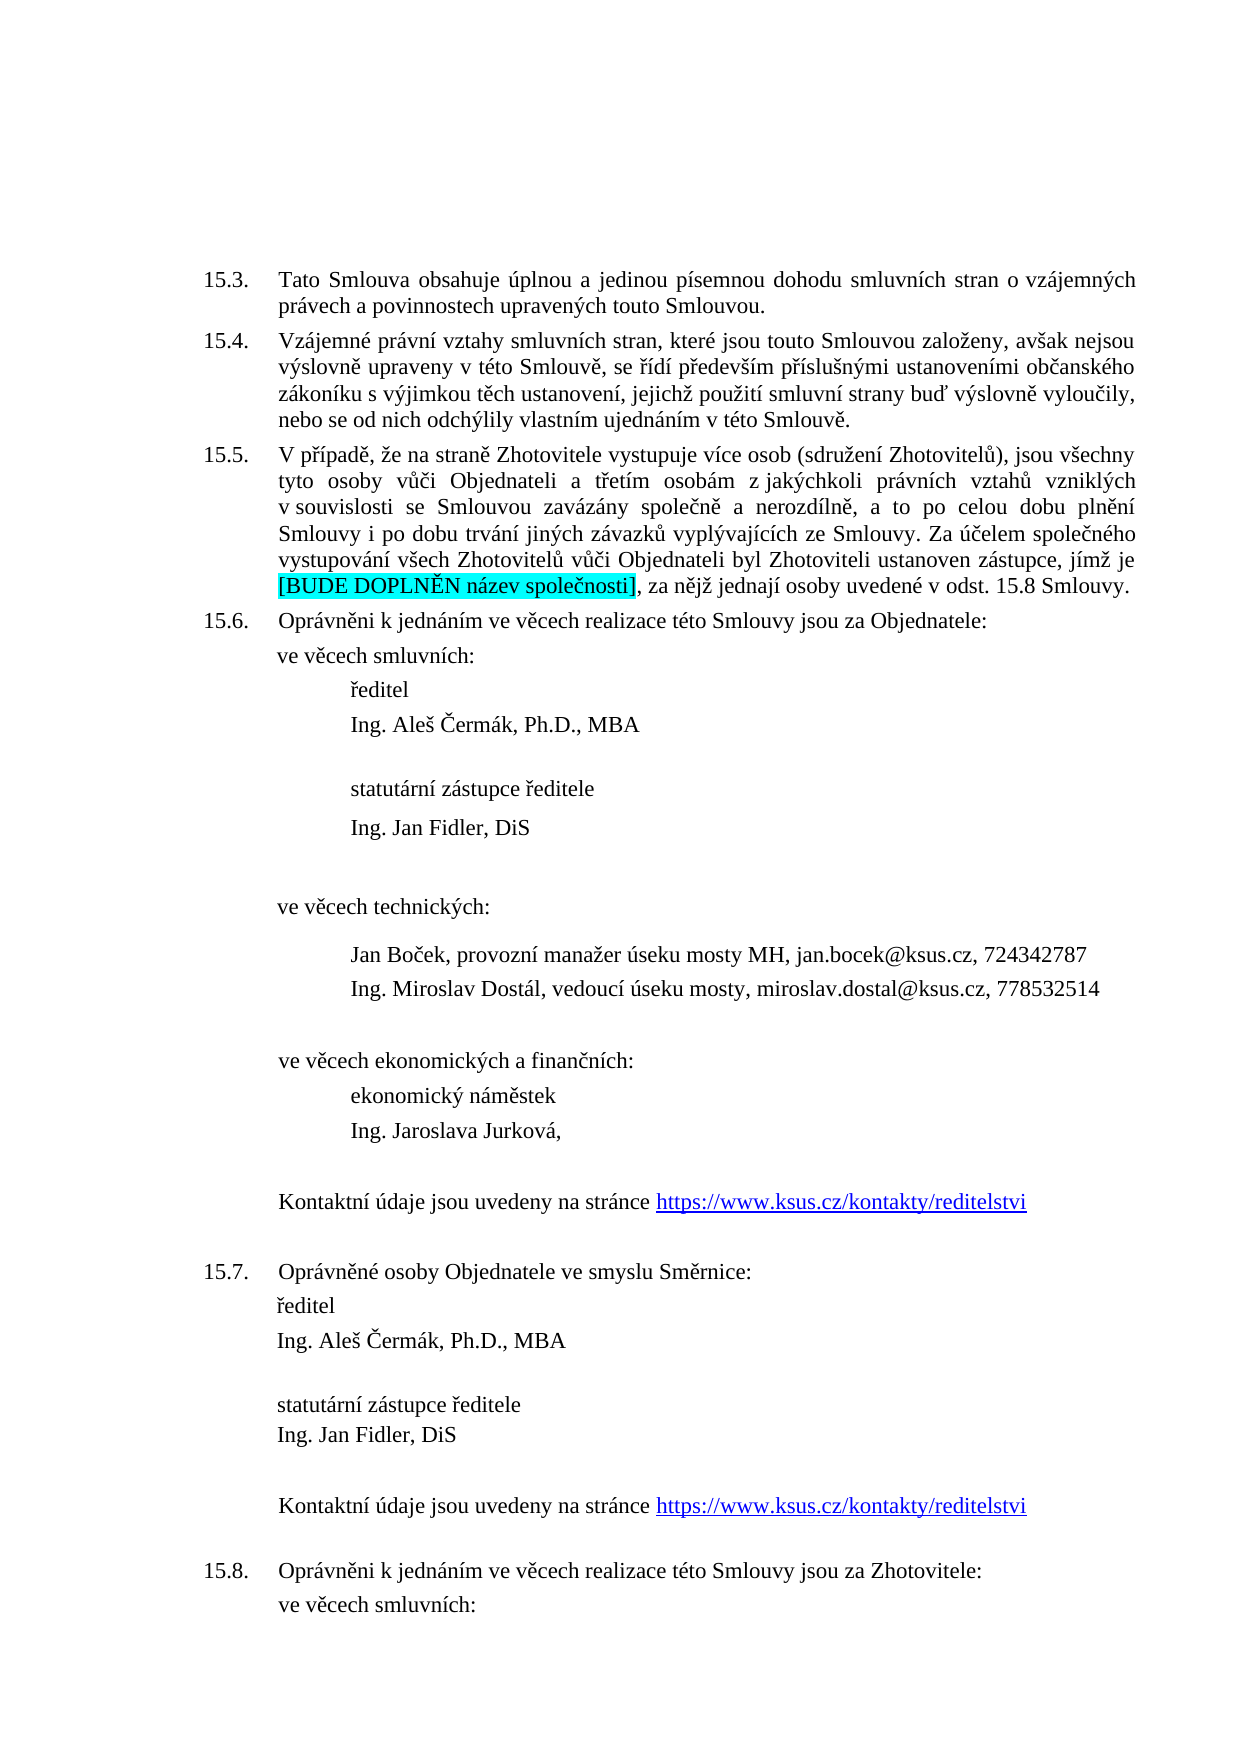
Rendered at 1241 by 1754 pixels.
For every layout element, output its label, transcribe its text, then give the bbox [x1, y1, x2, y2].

list Tato Smlouva obsahuje úplnou a jedinou písemnou dohodu smluvních stran o vzájemných právech a povinnostech upravených touto Smlouvou. [203, 266, 1136, 318]
text Oprávněni k jednáním ve věcech realizace této Smlouvy jsou za Objednatele: [203, 607, 1136, 633]
list ve věcech ekonomických a finančních: [278, 1047, 1136, 1074]
text Oprávněni k jednáním ve věcech realizace této Smlouvy jsou za Zhotovitele: [203, 1557, 1136, 1583]
list ve věcech smluvních: [203, 642, 1136, 668]
text V případě, že na straně Zhotovitele vystupuje více osob (sdružení Zhotovitelů), jsou všechny tyto osoby vůči Objednateli a třetím osobám z jakýchkoli právních vztahů vzniklých v souvislosti se Smlouvou zavázány společně a nerozdílně, a to po celou dobu plnění Smlouvy i po dobu trvání jiných závazků vyplývajících ze Smlouvy. Za účelem společného vystupování všech Zhotovitelů vůči Objednateli byl Zhotoviteli ustanoven zástupce, jímž je [BUDE DOPLNĚN název společnosti], za nějž jednají osoby uvedené v odst. 15.8 Smlouvy. [203, 441, 1136, 599]
list Kontaktní údaje jsou uvedeny na stránce https://www.ksus.cz/kontakty/reditelstvi [278, 1492, 1136, 1518]
text Vzájemné právní vztahy smluvních stran, které jsou touto Smlouvou založeny, avšak nejsou výslovně upraveny v této Smlouvě, se řídí především příslušnými ustanoveními občanského zákoníku s výjimkou těch ustanovení, jejichž použití smluvní strany buď výslovně vyloučily, nebo se od nich odchýlily vlastním ujednáním v této Smlouvě. [203, 327, 1136, 432]
list Kontaktní údaje jsou uvedeny na stránce https://www.ksus.cz/kontakty/reditelstvi [278, 1188, 1136, 1215]
list ekonomický náměstek [278, 1082, 1136, 1108]
list statutární zástupce ředitele [247, 774, 1136, 801]
list Ing. Jan Fidler, DiS [277, 814, 1136, 840]
list Ing. Miroslav Dostál, vedoucí úseku mosty, miroslav.dostal@ksus.cz, 778532514 [203, 976, 1136, 1002]
list ředitel [203, 1292, 1136, 1319]
list Ing. Aleš Čermák, Ph.D., MBA [203, 711, 1136, 737]
list ředitel [203, 676, 1136, 703]
list Ing. Jaroslava Jurková, [278, 1117, 1136, 1143]
text Oprávněné osoby Objednatele ve smyslu Směrnice: [203, 1258, 1136, 1284]
list Ing. Aleš Čermák, Ph.D., MBA [203, 1327, 1136, 1353]
list ve věcech technických: [247, 853, 1136, 919]
list Jan Boček, provozní manažer úseku mosty MH, jan.bocek@ksus.cz, 724342787 [203, 941, 1136, 967]
list ve věcech smluvních: [278, 1592, 1136, 1618]
list Ing. Jan Fidler, DiS [277, 1421, 1136, 1447]
list statutární zástupce ředitele [247, 1391, 1136, 1417]
